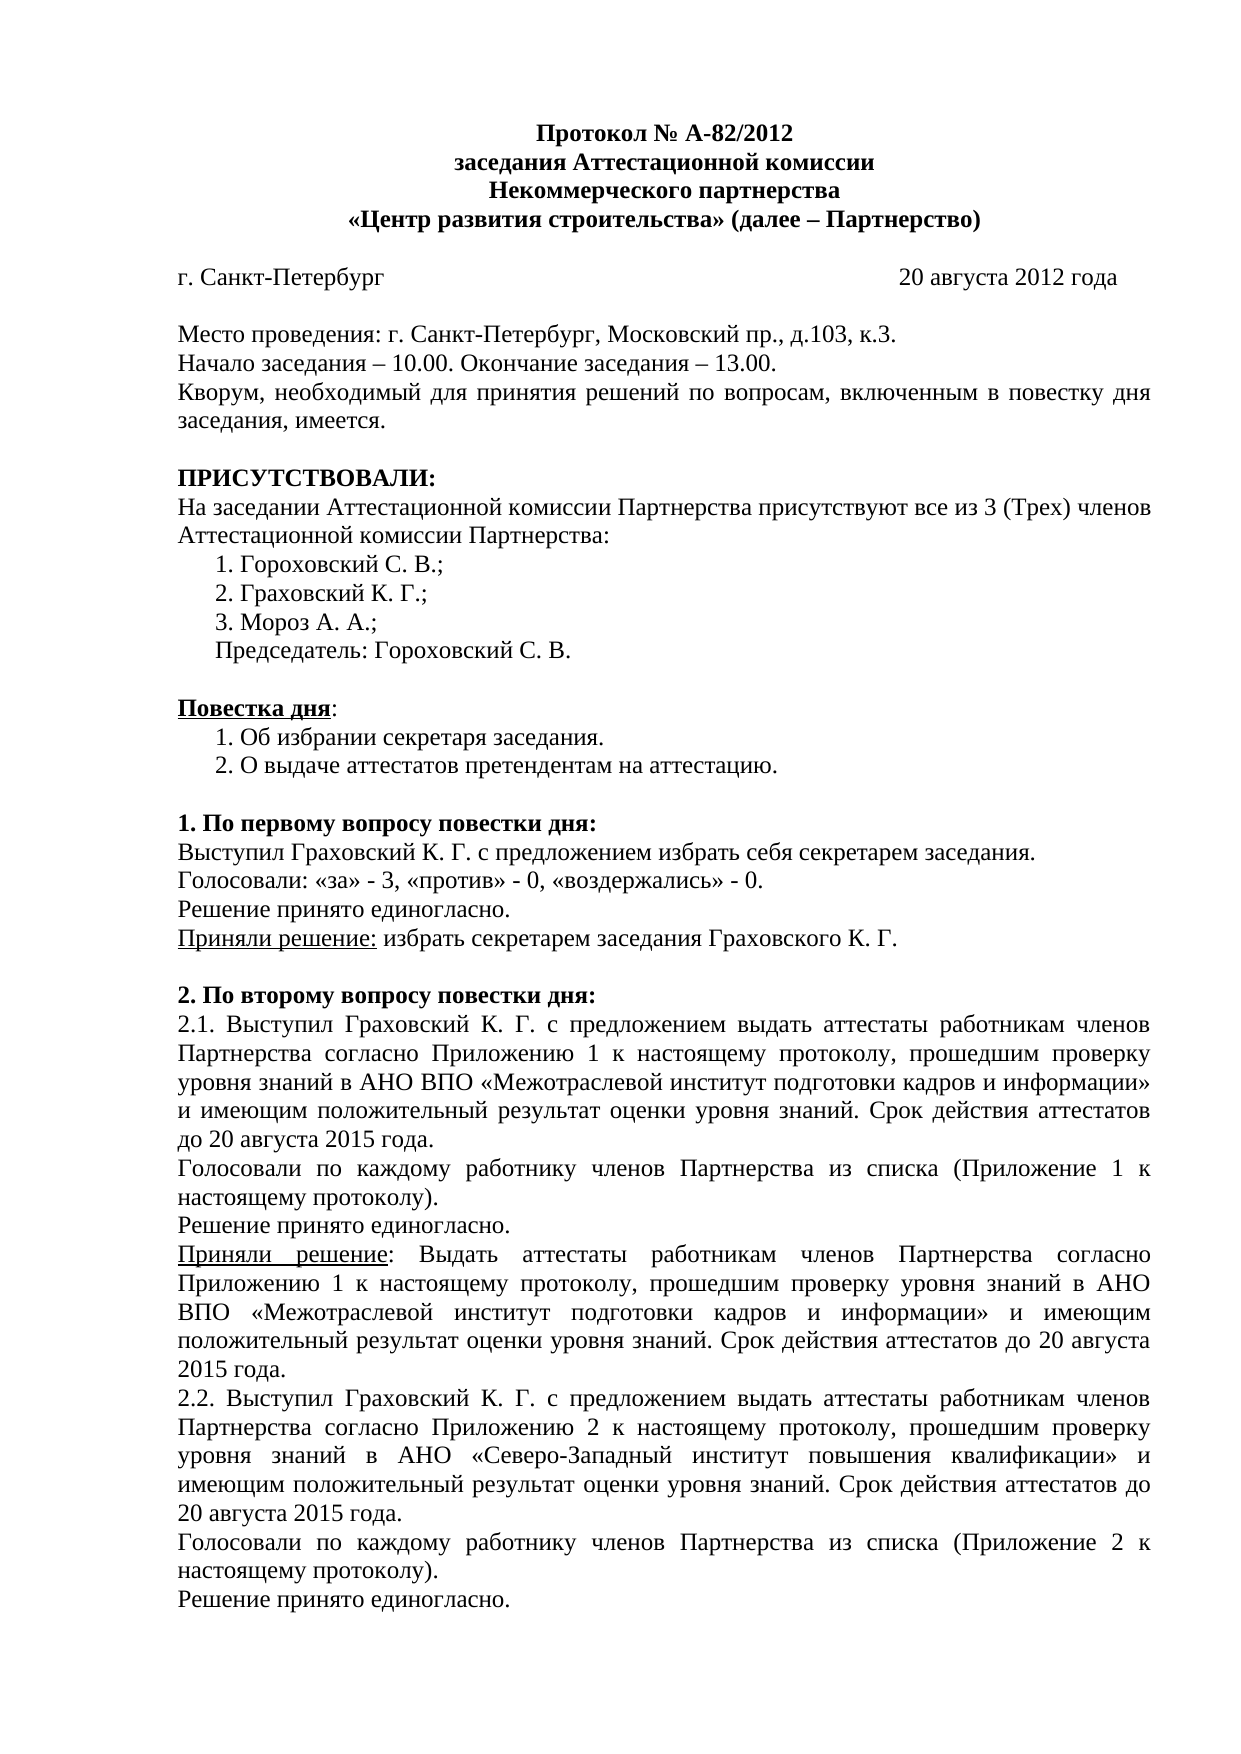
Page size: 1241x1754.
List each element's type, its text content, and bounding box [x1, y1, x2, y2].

text Решение принято единогласно. [177, 894, 1152, 923]
text На заседании Аттестационной комиссии Партнерства присутствуют все из 3 (Трех) членов Аттестационной комиссии Партнерства: [177, 492, 1152, 549]
text Голосовали по каждому работнику членов Партнерства из списка (Приложение 1 к настоящему протоколу). [177, 1153, 1152, 1211]
text Некоммерческого партнерства [177, 176, 1152, 204]
text 1. По первому вопросу повестки дня: [177, 808, 1152, 837]
text Выступил Граховский К. Г. с предложением избрать себя секретарем заседания. [177, 837, 1152, 866]
text Протокол № А-82/2012 [177, 118, 1152, 147]
text 3. Мороз А. А.; [215, 607, 1152, 636]
text 1. Об избрании секретаря заседания. [215, 722, 1152, 751]
text Начало заседания – 10.00. Окончание заседания – 13.00. [177, 348, 1152, 377]
text Председатель: Гороховский С. В. [215, 636, 1152, 664]
text Кворум, необходимый для принятия решений по вопросам, включенным в повестку дня заседания, имеется. [177, 377, 1152, 434]
text 2. Граховский К. Г.; [215, 578, 1152, 607]
text Решение принято единогласно. [177, 1211, 1152, 1239]
text Решение принято единогласно. [177, 1584, 1152, 1613]
text г. Санкт-Петербург 20 августа 2012 года [177, 262, 1152, 291]
text 2.2. Выступил Граховский К. Г. с предложением выдать аттестаты работникам членов Партнерства согласно Приложению 2 к настоящему протоколу, прошедшим проверку уровня знаний в АНО «Северо-Западный институт повышения квалификации» и имеющим положительный результат оценки уровня знаний. Срок действия аттестатов до 20 августа 2015 года. [177, 1383, 1152, 1527]
text Приняли решение: Выдать аттестаты работникам членов Партнерства согласно Приложению 1 к настоящему протоколу, прошедшим проверку уровня знаний в АНО ВПО «Межотраслевой институт подготовки кадров и информации» и имеющим положительный результат оценки уровня знаний. Срок действия аттестатов до 20 августа 2015 года. [177, 1239, 1152, 1383]
text заседания Аттестационной комиссии [177, 147, 1152, 176]
text Голосовали по каждому работнику членов Партнерства из списка (Приложение 2 к настоящему протоколу). [177, 1527, 1152, 1584]
text 2. По второму вопросу повестки дня: [177, 981, 1152, 1009]
text Повестка дня: [177, 693, 1152, 722]
text Голосовали: «за» - 3, «против» - 0, «воздержались» - 0. [177, 866, 1152, 894]
text 1. Гороховский С. В.; [215, 549, 1152, 578]
text ПРИСУТСТВОВАЛИ: [177, 463, 1152, 492]
text Приняли решение: избрать секретарем заседания Граховского К. Г. [177, 923, 1152, 952]
text Место проведения: г. Санкт-Петербург, Московский пр., д.103, к.3. [177, 319, 1152, 348]
text «Центр развития строительства» (далее – Партнерство) [177, 204, 1152, 233]
text 2.1. Выступил Граховский К. Г. с предложением выдать аттестаты работникам членов Партнерства согласно Приложению 1 к настоящему протоколу, прошедшим проверку уровня знаний в АНО ВПО «Межотраслевой институт подготовки кадров и информации» и имеющим положительный результат оценки уровня знаний. Срок действия аттестатов до 20 августа 2015 года. [177, 1009, 1152, 1153]
text 2. О выдаче аттестатов претендентам на аттестацию. [215, 751, 1152, 779]
